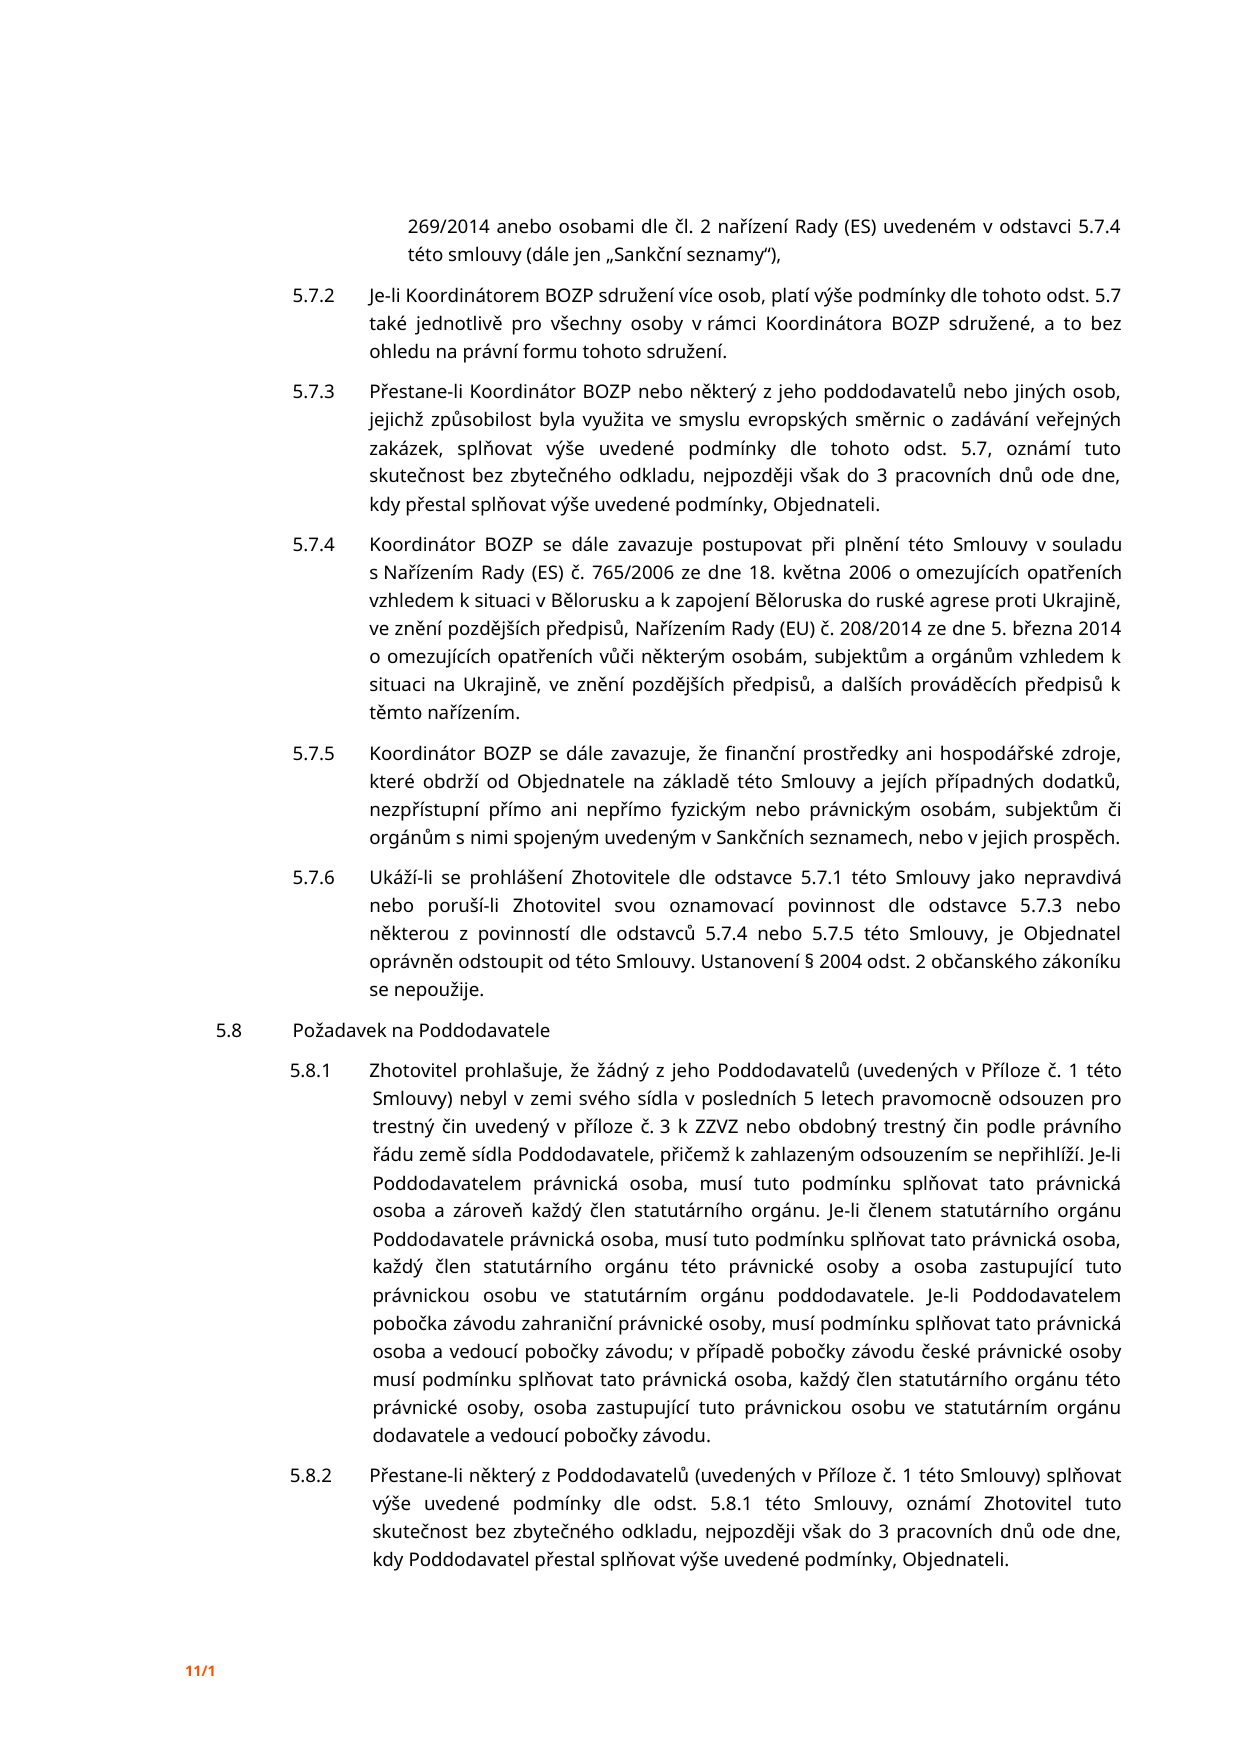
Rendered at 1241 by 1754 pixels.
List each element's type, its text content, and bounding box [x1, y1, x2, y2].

list Koordinátor BOZP se dále zavazuje, že finanční prostředky ani hospodářské zdroje, které obdrží od Objednatele na základě této Smlouvy a jejích případných dodatků, nezpřístupní přímo ani nepřímo fyzickým nebo právnickým osobám, subjektům či orgánům s nimi spojeným uvedeným v Sankčních seznamech, nebo v jejich prospěch. [292, 740, 1122, 849]
list Ukáží-li se prohlášení Zhotovitele dle odstavce 5.7.1 této Smlouvy jako nepravdivá nebo poruší-li Zhotovitel svou oznamovací povinnost dle odstavce 5.7.3 nebo některou z povinností dle odstavců 5.7.4 nebo 5.7.5 této Smlouvy, je Objednatel oprávněn odstoupit od této Smlouvy. Ustanovení § 2004 odst. 2 občanského zákoníku se nepoužije. [292, 864, 1122, 1002]
list Je-li Koordinátorem BOZP sdružení více osob, platí výše podmínky dle tohoto odst. 5.7 také jednotlivě pro všechny osoby v rámci Koordinátora BOZP sdružené, a to bez ohledu na právní formu tohoto sdružení. [292, 282, 1122, 364]
list Požadavek na Poddodavatele [216, 1017, 1122, 1043]
list Koordinátor BOZP se dále zavazuje postupovat při plnění této Smlouvy v souladu s Nařízením Rady (ES) č. 765/2006 ze dne 18. května 2006 o omezujících opatřeních vzhledem k situaci v Bělorusku a k zapojení Běloruska do ruské agrese proti Ukrajině, ve znění pozdějších předpisů, Nařízením Rady (EU) č. 208/2014 ze dne 5. března 2014 o omezujících opatřeních vůči některým osobám, subjektům a orgánům vzhledem k situaci na Ukrajině, ve znění pozdějších předpisů, a dalších prováděcích předpisů k těmto nařízením. [292, 531, 1122, 725]
list Přestane-li některý z Poddodavatelů (uvedených v Příloze č. 1 této Smlouvy) splňovat výše uvedené podmínky dle odst. 5.8.1 této Smlouvy, oznámí Zhotovitel tuto skutečnost bez zbytečného odkladu, nejpozději však do 3 pracovních dnů ode dne, kdy Poddodavatel přestal splňovat výše uvedené podmínky, Objednateli. [289, 1462, 1122, 1572]
list Přestane-li Koordinátor BOZP nebo některý z jeho poddodavatelů nebo jiných osob, jejichž způsobilost byla využita ve smyslu evropských směrnic o zadávání veřejných zakázek, splňovat výše uvedené podmínky dle tohoto odst. 5.7, oznámí tuto skutečnost bez zbytečného odkladu, nejpozději však do 3 pracovních dnů ode dne, kdy přestal splňovat výše uvedené podmínky, Objednateli. [292, 379, 1122, 516]
list Zhotovitel prohlašuje, že žádný z jeho Poddodavatelů (uvedených v Příloze č. 1 této Smlouvy) nebyl v zemi svého sídla v posledních 5 letech pravomocně odsouzen pro trestný čin uvedený v příloze č. 3 k ZZVZ nebo obdobný trestný čin podle právního řádu země sídla Poddodavatele, přičemž k zahlazeným odsouzením se nepřihlíží. Je-li Poddodavatelem právnická osoba, musí tuto podmínku splňovat tato právnická osoba a zároveň každý člen statutárního orgánu. Je-li členem statutárního orgánu Poddodavatele právnická osoba, musí tuto podmínku splňovat tato právnická osoba, každý člen statutárního orgánu této právnické osoby a osoba zastupující tuto právnickou osobu ve statutárním orgánu poddodavatele. Je-li Poddodavatelem pobočka závodu zahraniční právnické osoby, musí podmínku splňovat tato právnická osoba a vedoucí pobočky závodu; v případě pobočky závodu české právnické osoby musí podmínku splňovat tato právnická osoba, každý člen statutárního orgánu této právnické osoby, osoba zastupující tuto právnickou osobu ve statutárním orgánu dodavatele a vedoucí pobočky závodu. [289, 1058, 1122, 1447]
